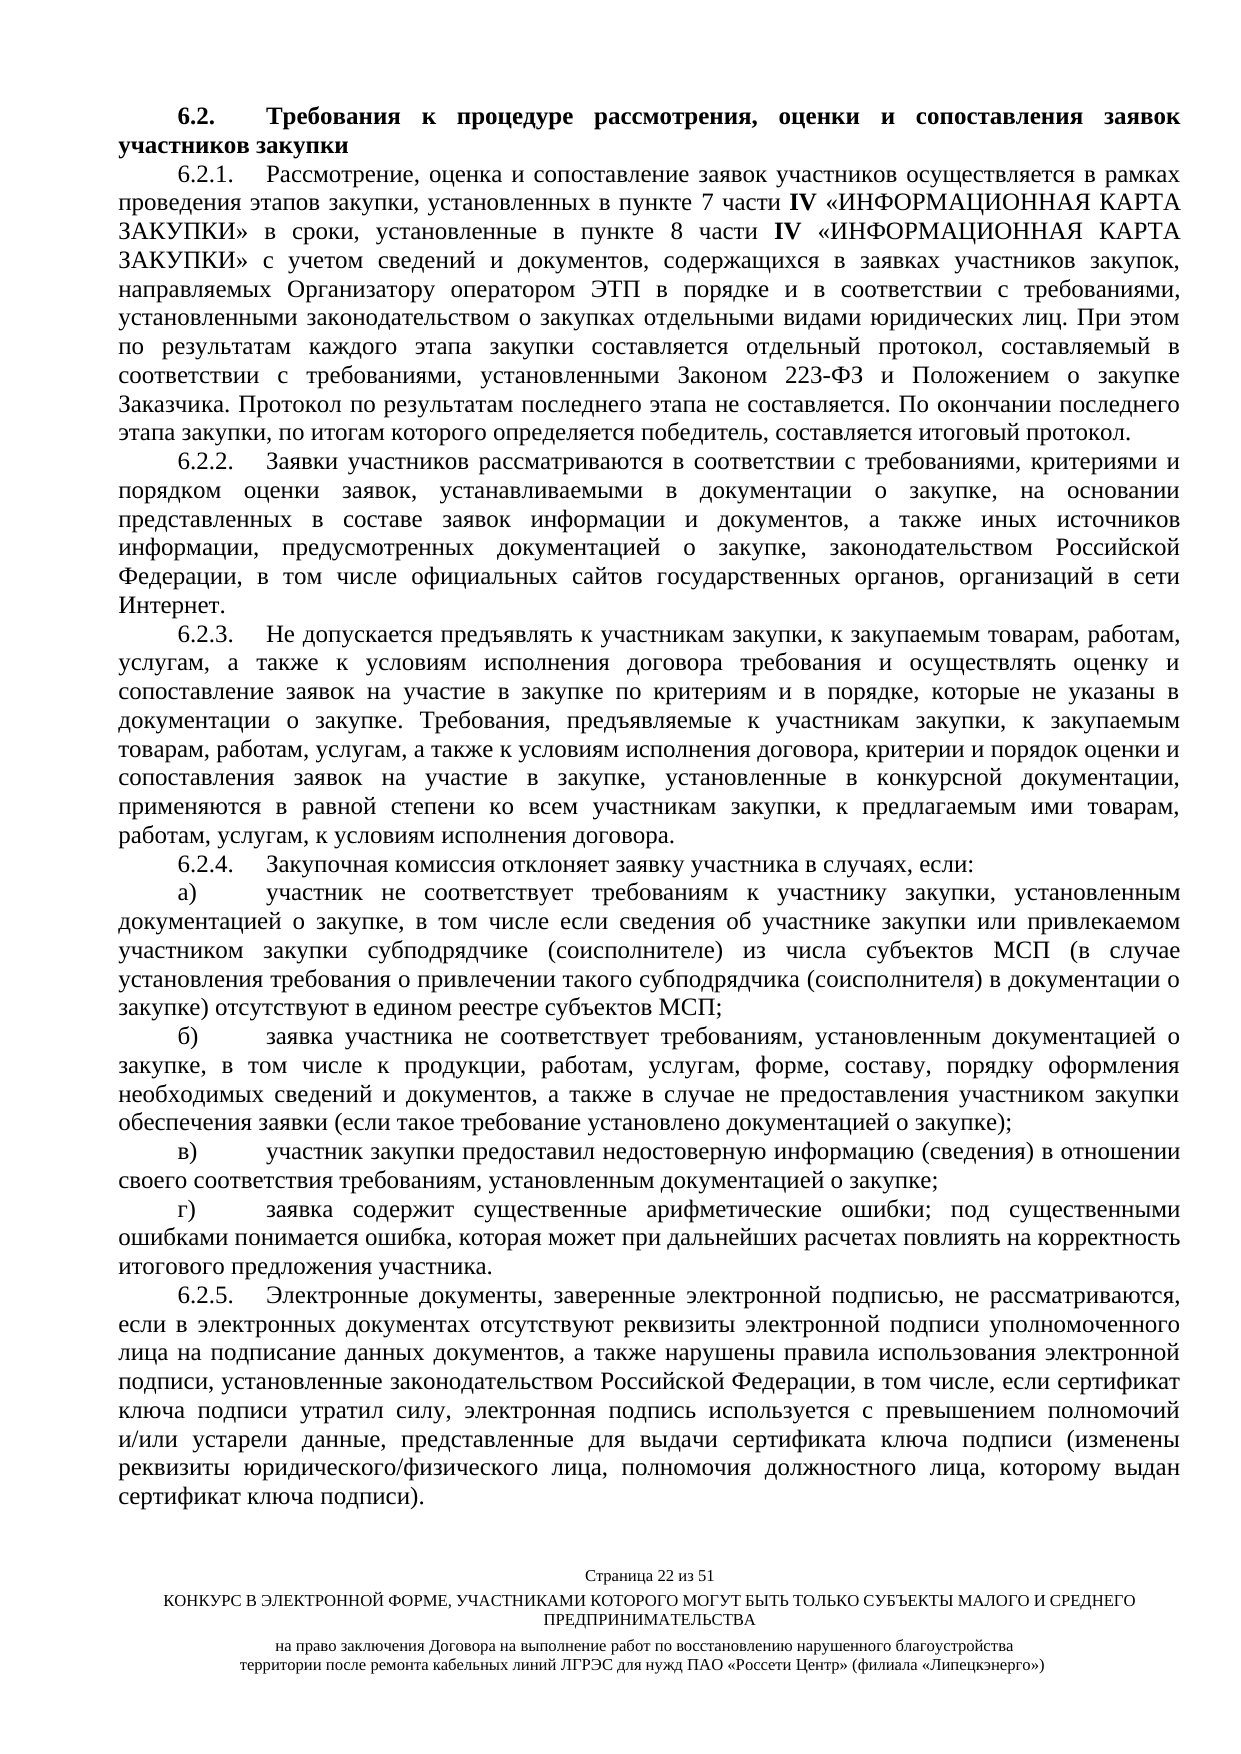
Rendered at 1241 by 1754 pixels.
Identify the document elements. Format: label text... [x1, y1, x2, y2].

subtitle Требования к процедуре рассмотрения, оценки и сопоставления заявок участников закупки [118, 101, 1181, 159]
subtitle Электронные документы, заверенные электронной подписью, не рассматриваются, если в электронных документах отсутствуют реквизиты электронной подписи уполномоченного лица на подписание данных документов, а также нарушены правила использования электронной подписи, установленные законодательством Российской Федерации, в том числе, если сертификат ключа подписи утратил силу, электронная подпись используется с превышением полномочий и/или устарели данные, представленные для выдачи сертификата ключа подписи (изменены реквизиты юридического/физического лица, полномочия должностного лица, которому выдан сертификат ключа подписи). [118, 1280, 1181, 1510]
list участник закупки предоставил недостоверную информацию (сведения) в отношении своего соответствия требованиям, установленным документацией о закупке; [118, 1136, 1181, 1194]
list участник не соответствует требованиям к участнику закупки, установленным документацией о закупке, в том числе если сведения об участнике закупки или привлекаемом участником закупки субподрядчике (соисполнителе) из числа субъектов МСП (в случае установления требования о привлечении такого субподрядчика (соисполнителя) в документации о закупке) отсутствуют в едином реестре субъектов МСП; [118, 877, 1181, 1021]
subtitle Не допускается предъявлять к участникам закупки, к закупаемым товарам, работам, услугам, а также к условиям исполнения договора требования и осуществлять оценку и сопоставление заявок на участие в закупке по критериям и в порядке, которые не указаны в документации о закупке. Требования, предъявляемые к участникам закупки, к закупаемым товарам, работам, услугам, а также к условиям исполнения договора, критерии и порядок оценки и сопоставления заявок на участие в закупке, установленные в конкурсной документации, применяются в равной степени ко всем участникам закупки, к предлагаемым ими товарам, работам, услугам, к условиям исполнения договора. [118, 619, 1181, 849]
subtitle Рассмотрение, оценка и сопоставление заявок участников осуществляется в рамках проведения этапов закупки, установленных в пункте 7 части IV «ИНФОРМАЦИОННАЯ КАРТА ЗАКУПКИ» в сроки, установленные в пункте 8 части IV «ИНФОРМАЦИОННАЯ КАРТА ЗАКУПКИ» с учетом сведений и документов, содержащихся в заявках участников закупок, направляемых Организатору оператором ЭТП в порядке и в соответствии с требованиями, установленными законодательством о закупках отдельными видами юридических лиц. При этом по результатам каждого этапа закупки составляется отдельный протокол, составляемый в соответствии с требованиями, установленными Законом 223-ФЗ и Положением о закупке Заказчика. Протокол по результатам последнего этапа не составляется. По окончании последнего этапа закупки, по итогам которого определяется победитель, составляется итоговый протокол. [118, 159, 1181, 446]
list заявка участника не соответствует требованиям, установленным документацией о закупке, в том числе к продукции, работам, услугам, форме, составу, порядку оформления необходимых сведений и документов, а также в случае не предоставления участником закупки обеспечения заявки (если такое требование установлено документацией о закупке); [118, 1021, 1181, 1136]
list заявка содержит существенные арифметические ошибки; под существенными ошибками понимается ошибка, которая может при дальнейших расчетах повлиять на корректность итогового предложения участника. [118, 1194, 1181, 1280]
subtitle Закупочная комиссия отклоняет заявку участника в случаях, если: [118, 849, 1181, 877]
subtitle Заявки участников рассматриваются в соответствии с требованиями, критериями и порядком оценки заявок, устанавливаемыми в документации о закупке, на основании представленных в составе заявок информации и документов, а также иных источников информации, предусмотренных документацией о закупке, законодательством Российской Федерации, в том числе официальных сайтов государственных органов, организаций в сети Интернет. [118, 446, 1181, 619]
